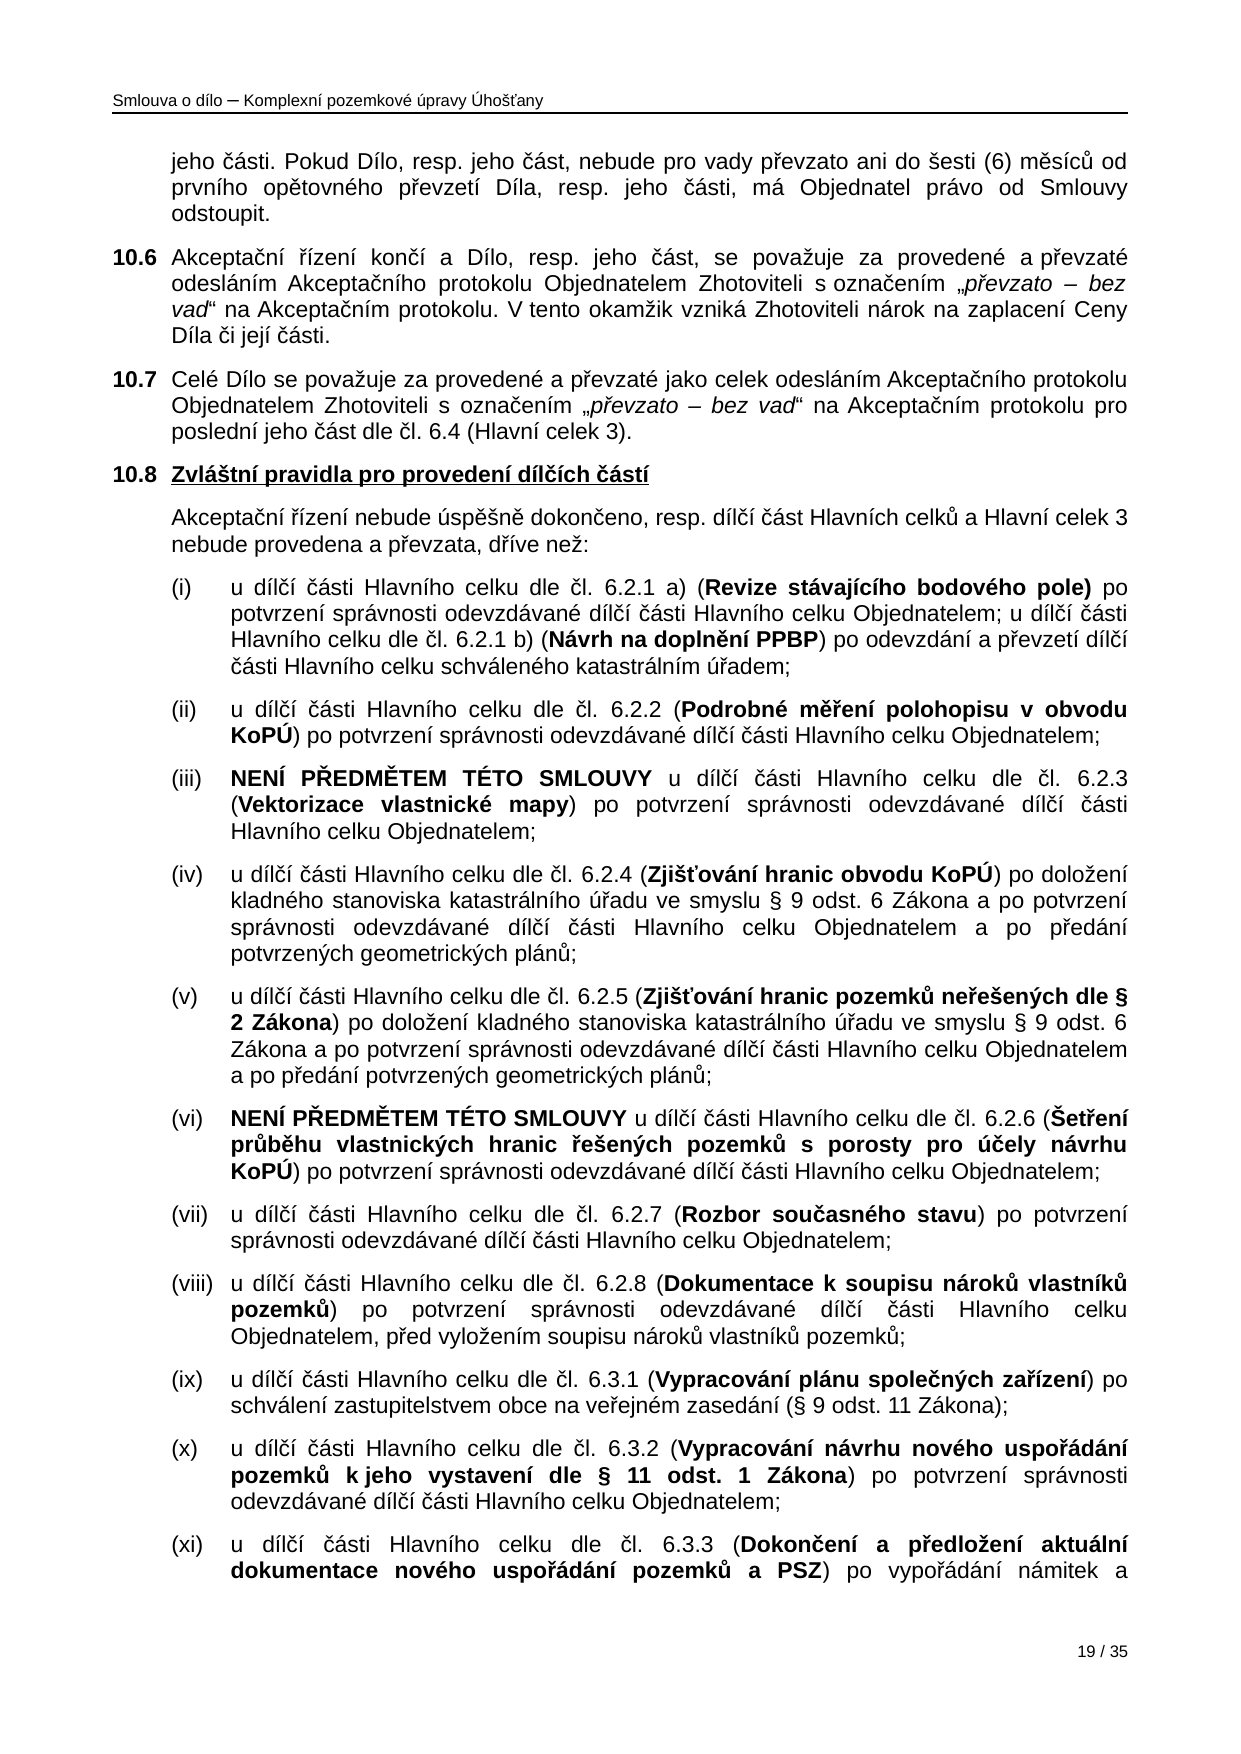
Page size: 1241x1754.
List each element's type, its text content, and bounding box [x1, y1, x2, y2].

list u dílčí části Hlavního celku dle čl. 6.2.5 (Zjišťování hranic pozemků neřešených dle § 2 Zákona) po doložení kladného stanoviska katastrálního úřadu ve smyslu § 9 odst. 6 Zákona a po potvrzení správnosti odevzdávané dílčí části Hlavního celku Objednatelem a po předání potvrzených geometrických plánů; [171, 983, 1128, 1088]
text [112, 148, 1128, 227]
list Akceptační řízení nebude úspěšně dokončeno, resp. dílčí část Hlavních celků a Hlavní celek 3 nebude provedena a převzata, dříve než: [171, 504, 1128, 557]
list u dílčí části Hlavního celku dle čl. 6.2.8 (Dokumentace k soupisu nároků vlastníků pozemků) po potvrzení správnosti odevzdávané dílčí části Hlavního celku Objednatelem, před vyložením soupisu nároků vlastníků pozemků; [171, 1270, 1128, 1349]
list NENÍ PŘEDMĚTEM TÉTO SMLOUVY u dílčí části Hlavního celku dle čl. 6.2.6 (Šetření průběhu vlastnických hranic řešených pozemků s porosty pro účely návrhu KoPÚ) po potvrzení správnosti odevzdávané dílčí části Hlavního celku Objednatelem; [171, 1105, 1128, 1184]
list u dílčí části Hlavního celku dle čl. 6.3.2 (Vypracování návrhu nového uspořádání pozemků k jeho vystavení dle § 11 odst. 1 Zákona) po potvrzení správnosti odevzdávané dílčí části Hlavního celku Objednatelem; [171, 1435, 1128, 1514]
text Celé Dílo se považuje za provedené a převzaté jako celek odesláním Akceptačního protokolu Objednatelem Zhotoviteli s označením „převzato – bez vad“ na Akceptačním protokolu pro poslední jeho část dle čl. 6.4 (Hlavní celek 3). [112, 366, 1128, 444]
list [171, 1531, 1128, 1584]
list u dílčí části Hlavního celku dle čl. 6.2.2 (Podrobné měření polohopisu v obvodu KoPÚ) po potvrzení správnosti odevzdávané dílčí části Hlavního celku Objednatelem; [171, 696, 1128, 748]
list u dílčí části Hlavního celku dle čl. 6.2.7 (Rozbor současného stavu) po potvrzení správnosti odevzdávané dílčí části Hlavního celku Objednatelem; [171, 1201, 1128, 1253]
text Akceptační řízení končí a Dílo, resp. jeho část, se považuje za provedené a převzaté odesláním Akceptačního protokolu Objednatelem Zhotoviteli s označením „převzato – bez vad“ na Akceptačním protokolu. V tento okamžik vzniká Zhotoviteli nárok na zaplacení Ceny Díla či její části. [112, 243, 1128, 349]
list u dílčí části Hlavního celku dle čl. 6.2.4 (Zjišťování hranic obvodu KoPÚ) po doložení kladného stanoviska katastrálního úřadu ve smyslu § 9 odst. 6 Zákona a po potvrzení správnosti odevzdávané dílčí části Hlavního celku Objednatelem a po předání potvrzených geometrických plánů; [171, 861, 1128, 966]
list u dílčí části Hlavního celku dle čl. 6.2.1 a) (Revize stávajícího bodového pole) po potvrzení správnosti odevzdávané dílčí části Hlavního celku Objednatelem; u dílčí části Hlavního celku dle čl. 6.2.1 b) (Návrh na doplnění PPBP) po odevzdání a převzetí dílčí části Hlavního celku schváleného katastrálním úřadem; [171, 574, 1128, 679]
text Zvláštní pravidla pro provedení dílčích částí [112, 461, 1128, 488]
list NENÍ PŘEDMĚTEM TÉTO SMLOUVY u dílčí části Hlavního celku dle čl. 6.2.3 (Vektorizace vlastnické mapy) po potvrzení správnosti odevzdávané dílčí části Hlavního celku Objednatelem; [171, 765, 1128, 844]
list u dílčí části Hlavního celku dle čl. 6.3.1 (Vypracování plánu společných zařízení) po schválení zastupitelstvem obce na veřejném zasedání (§ 9 odst. 11 Zákona); [171, 1366, 1128, 1418]
